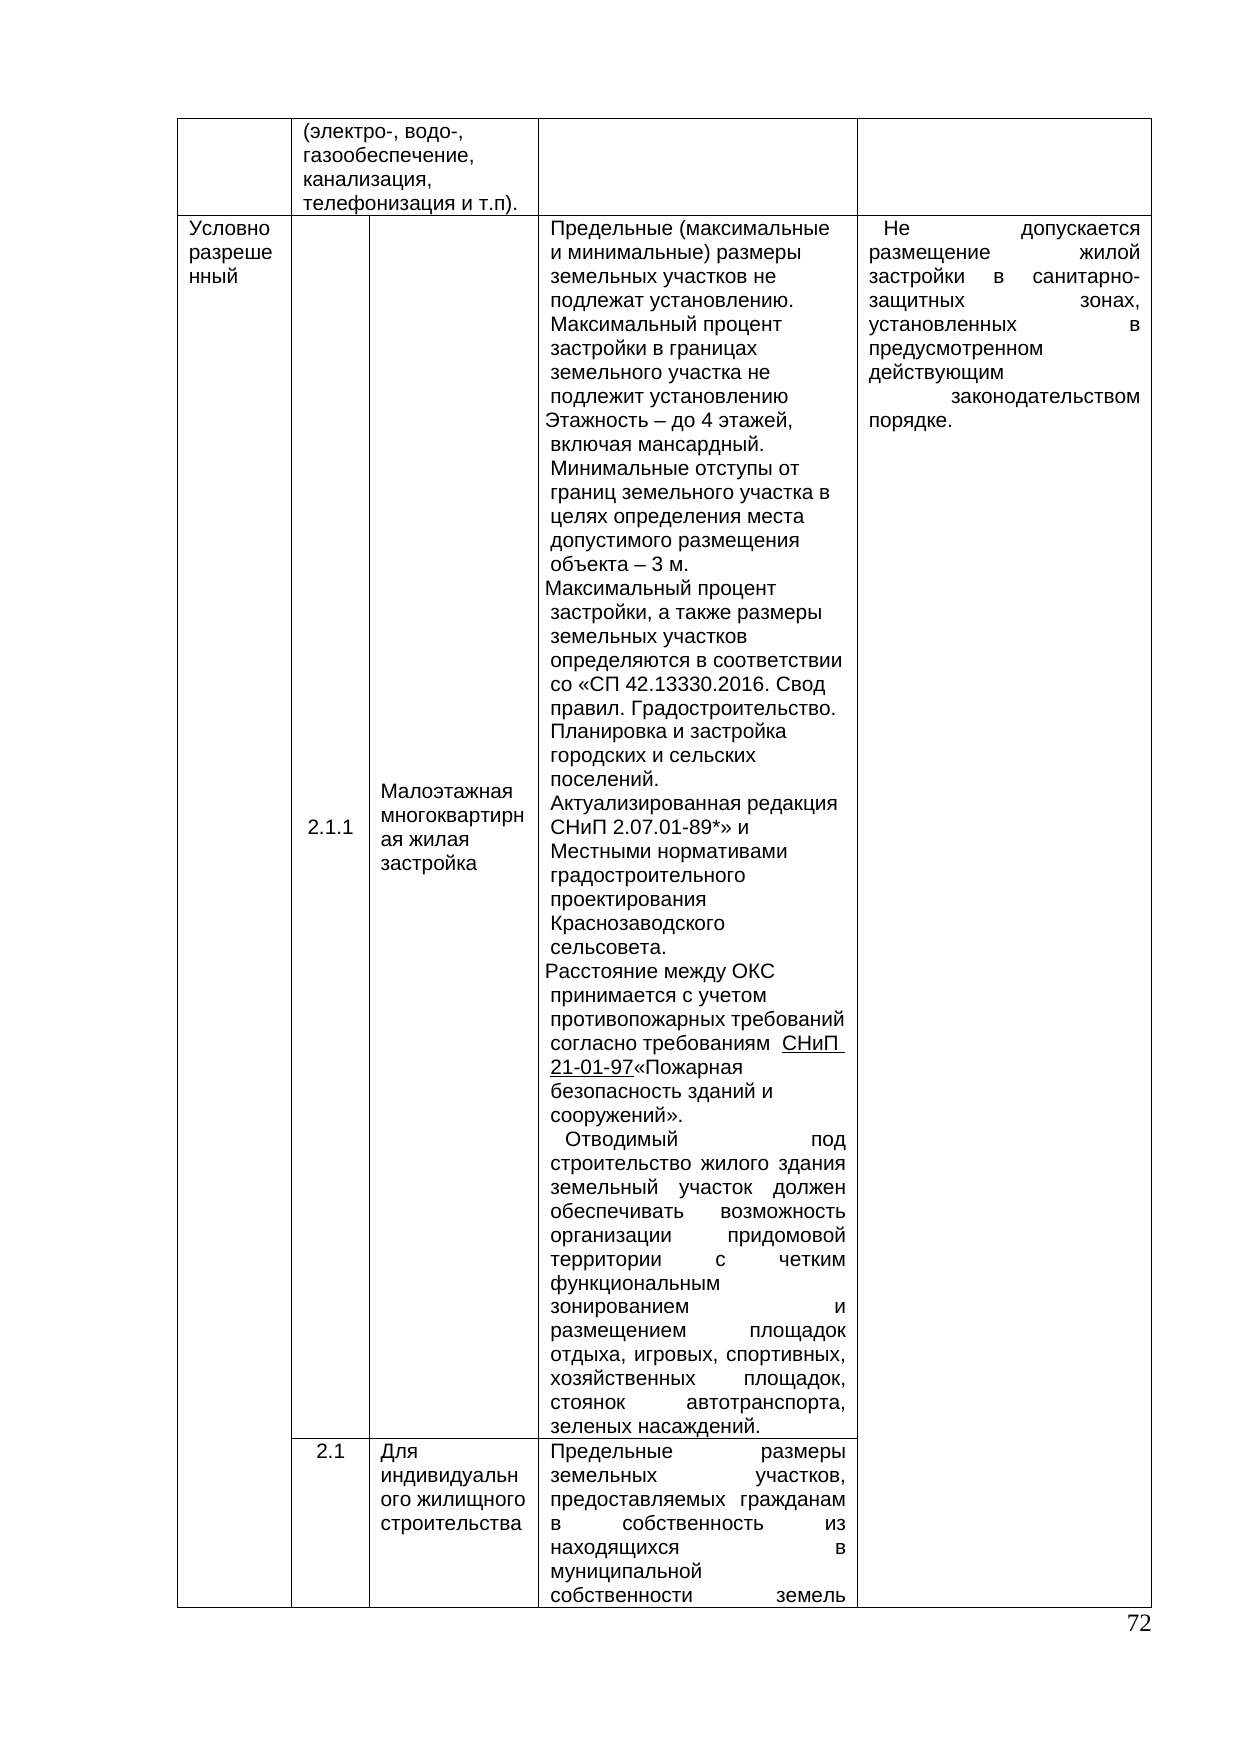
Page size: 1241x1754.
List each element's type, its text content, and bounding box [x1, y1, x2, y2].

table_cell Условно разрешенный [178, 216, 291, 1607]
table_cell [539, 1439, 857, 1607]
table_cell 2.1 [292, 1439, 369, 1607]
table_cell 2.1.1 [292, 216, 369, 1438]
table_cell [370, 1439, 538, 1607]
table_cell [858, 119, 1151, 215]
table_cell [539, 119, 857, 215]
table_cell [292, 119, 538, 215]
table_cell Малоэтажная многоквартирная жилая застройка [370, 216, 538, 1438]
table_cell Не допускается размещение жилой застройки в санитарно-защитных зонах, установленных в предусмотренном действующим законодательством порядке. [858, 216, 1151, 1607]
table_cell Предельные (максимальные и минимальные) размеры земельных участков не подлежат установлению. Максимальный процент застройки в границах земельного участка не подлежит установлению Этажность – до 4 этажей, включая мансардный. Минимальные отступы от границ земельного участка в целях определения места допустимого размещения объекта – 3 м. Максимальный процент застройки, а также размеры земельных участков определяются в соответствии со «СП 42.13330.2016. Свод правил. Градостроительство. Планировка и застройка городских и сельских поселений. Актуализированная редакция СНиП 2.07.01-89*» и Местными нормативами градостроительного проектирования Краснозаводского сельсовета. Расстояние между ОКС принимается с учетом противопожарных требований согласно требованиям СНиП 21-01-97«Пожарная безопасность зданий и сооружений». Отводимый под строительство жилого здания земельный участок должен обеспечивать возможность организации придомовой территории с четким функциональным зонированием и размещением площадок отдыха, игровых, спортивных, хозяйственных площадок, стоянок автотранспорта, зеленых насаждений. [539, 216, 857, 1438]
